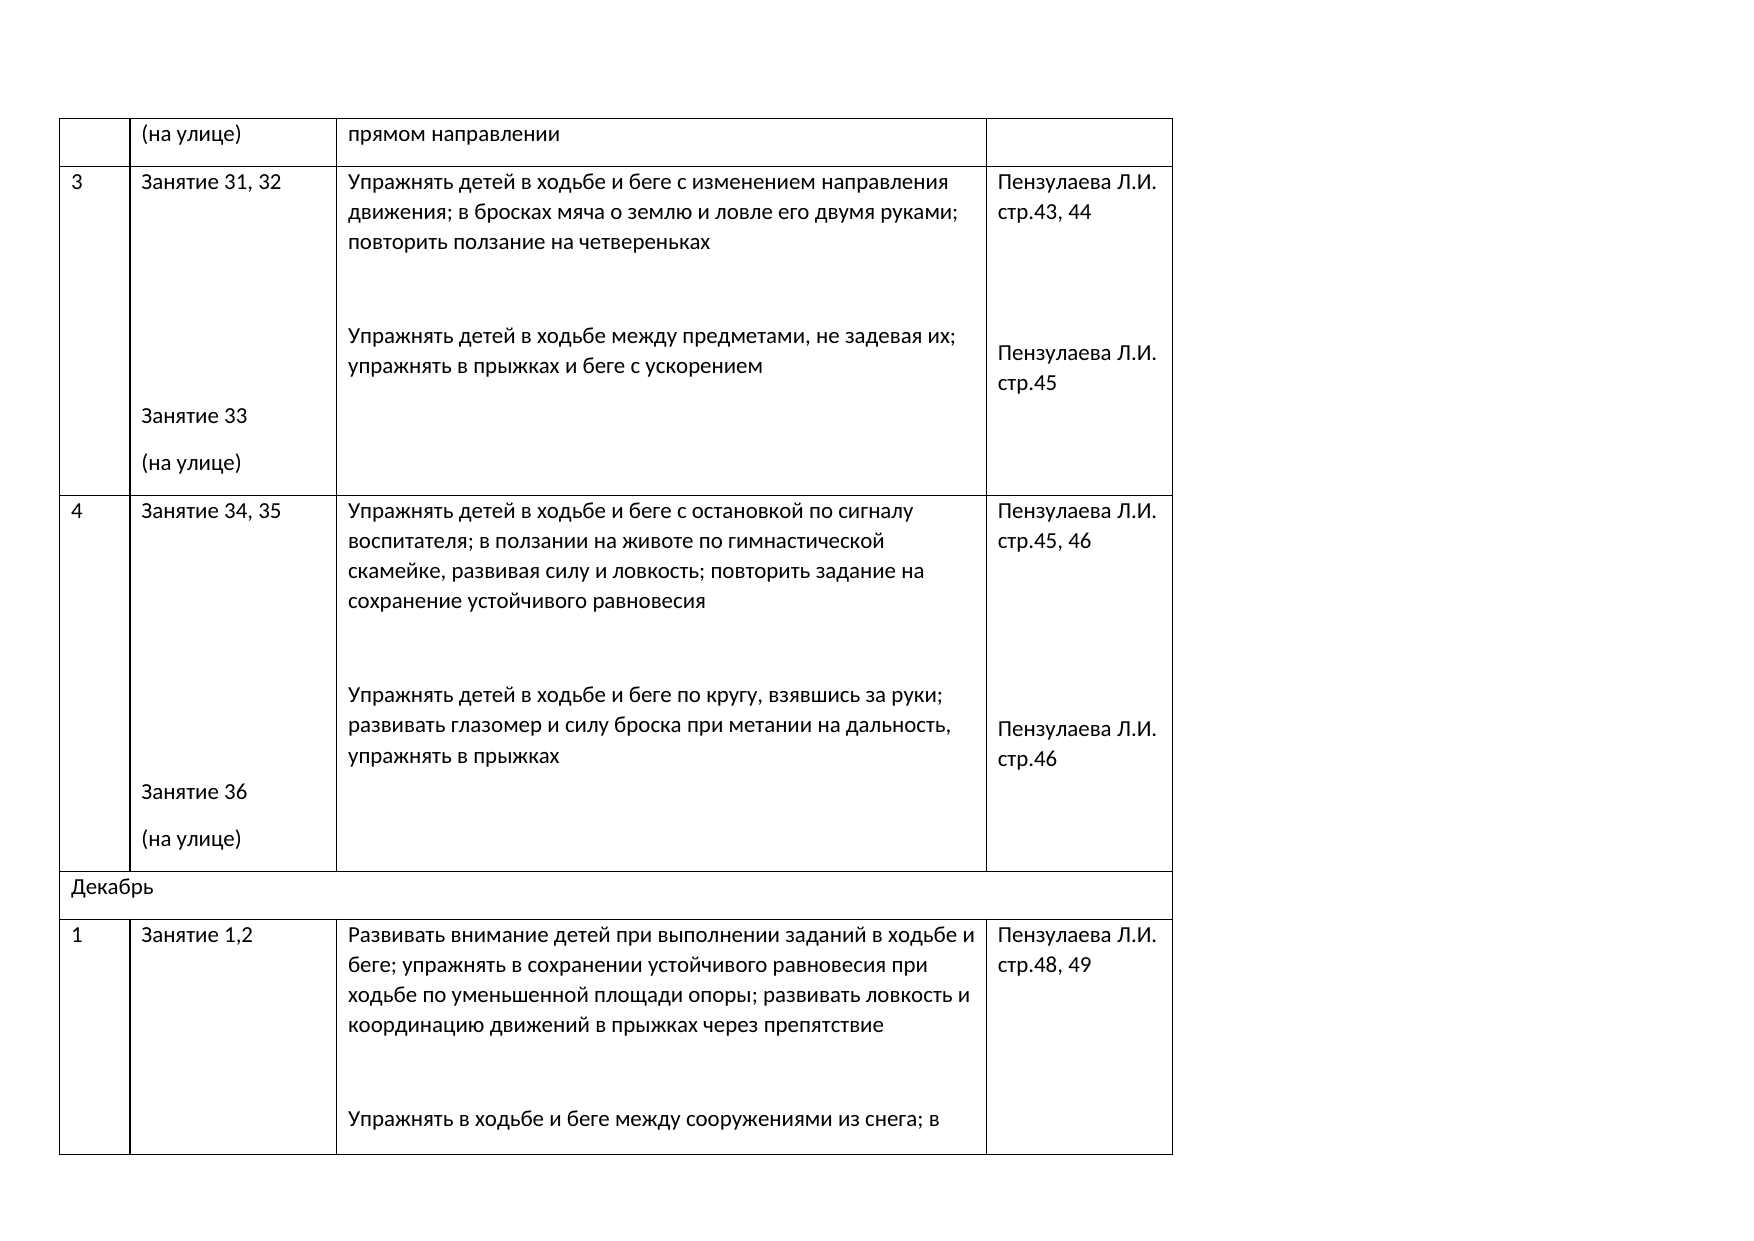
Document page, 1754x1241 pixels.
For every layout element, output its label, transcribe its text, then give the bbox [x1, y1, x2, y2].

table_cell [337, 920, 986, 1154]
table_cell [987, 920, 1172, 1154]
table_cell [131, 119, 336, 166]
table_cell Декабрь [60, 872, 1172, 919]
table_cell Пензулаева Л.И. стр.45, 46 Пензулаева Л.И. стр.46 [987, 496, 1172, 871]
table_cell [131, 920, 336, 1154]
table_cell Занятие 34, 35 Занятие 36 (на улице) [131, 496, 336, 871]
table_cell Упражнять детей в ходьбе и беге с изменением направления движения; в бросках мяча о землю и ловле его двумя руками; повторить ползание на четвереньках Упражнять детей в ходьбе между предметами, не задевая их; упражнять в прыжках и беге с ускорением [337, 167, 986, 495]
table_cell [337, 119, 986, 166]
table_cell 3 [60, 167, 129, 495]
table_cell Пензулаева Л.И. стр.43, 44 Пензулаева Л.И. стр.45 [987, 167, 1172, 495]
table_cell 4 [60, 496, 129, 871]
table_cell Занятие 31, 32 Занятие 33 (на улице) [131, 167, 336, 495]
table_cell 1 [60, 920, 129, 1154]
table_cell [987, 119, 1172, 166]
table_cell Упражнять детей в ходьбе и беге с остановкой по сигналу воспитателя; в ползании на животе по гимнастической скамейке, развивая силу и ловкость; повторить задание на сохранение устойчивого равновесия Упражнять детей в ходьбе и беге по кругу, взявшись за руки; развивать глазомер и силу броска при метании на дальность, упражнять в прыжках [337, 496, 986, 871]
table_cell 2 [60, 119, 129, 166]
